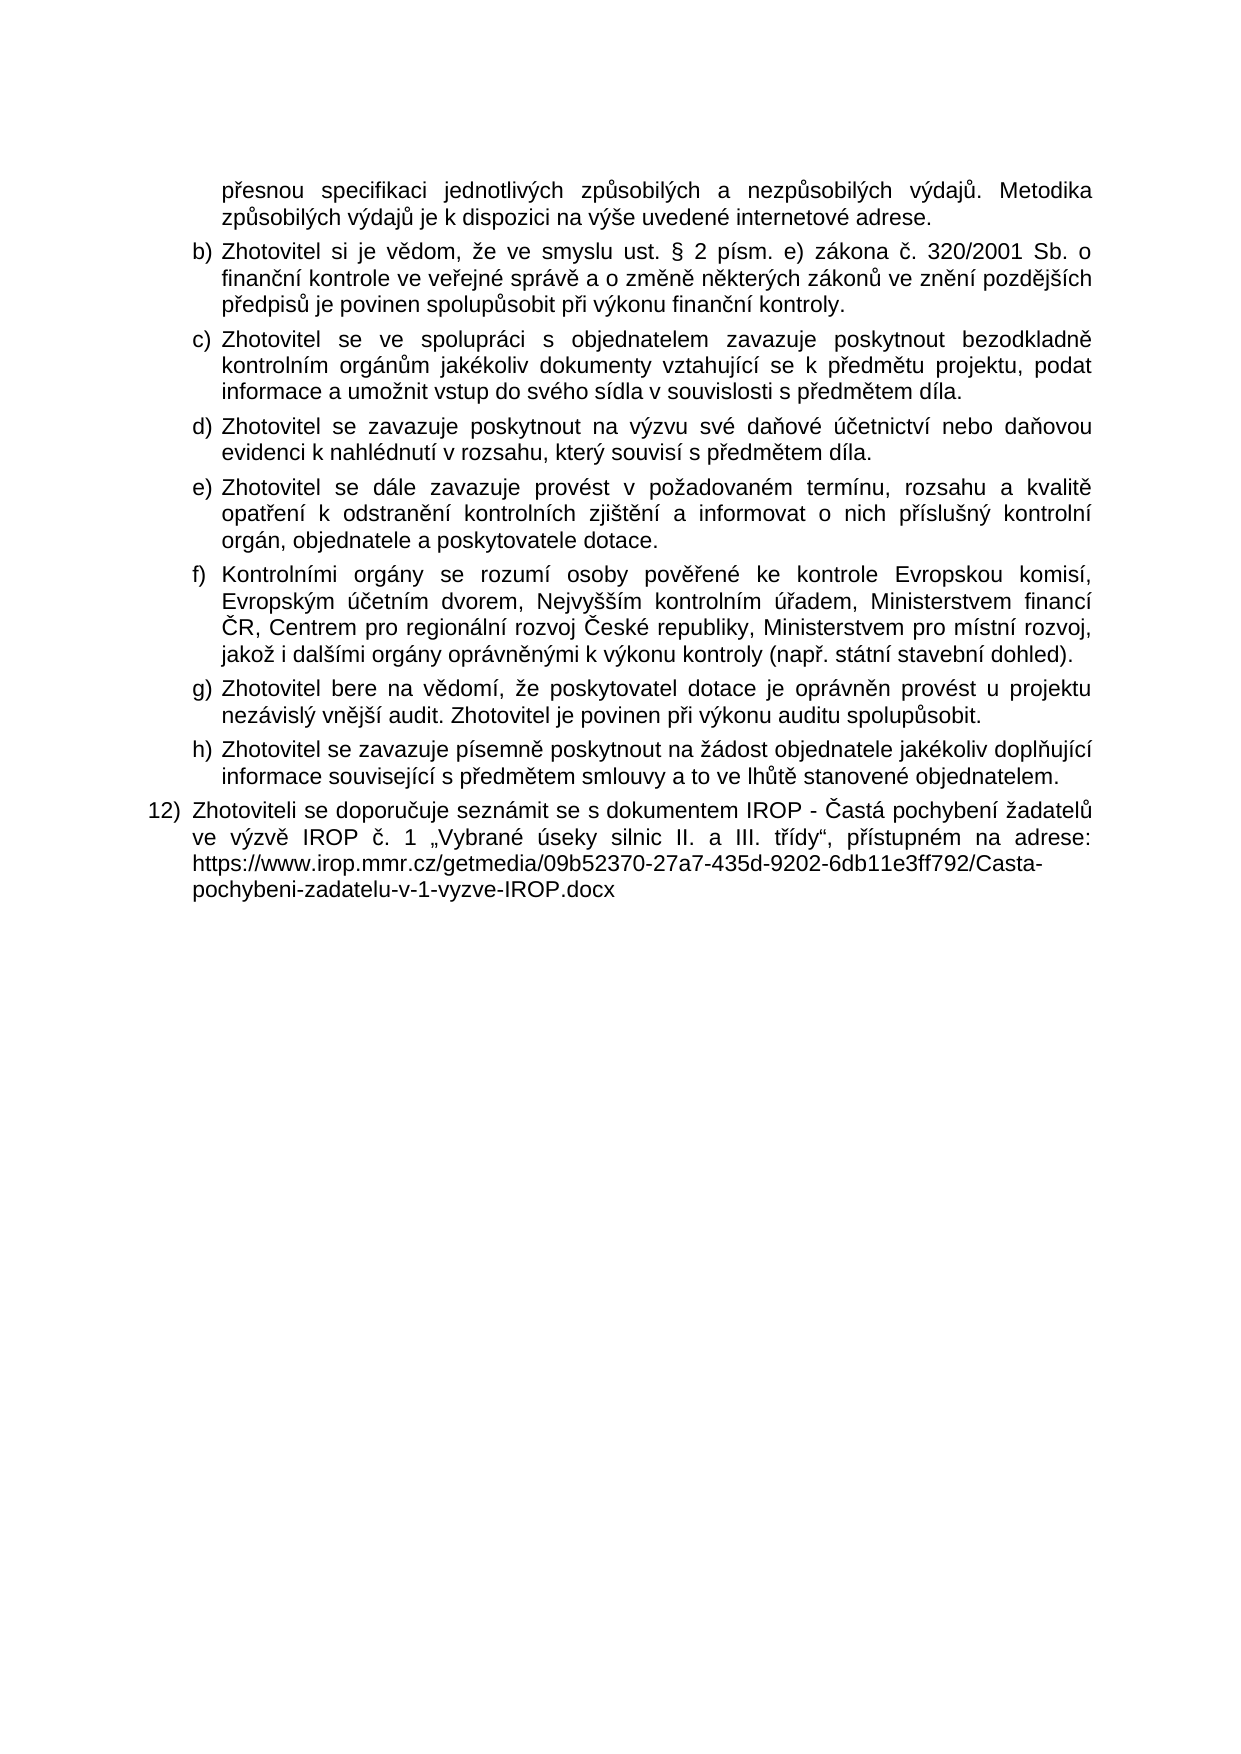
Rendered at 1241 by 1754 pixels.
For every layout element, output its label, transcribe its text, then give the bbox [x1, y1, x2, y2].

list Zhotoviteli se doporučuje seznámit se s dokumentem IROP - Častá pochybení žadatelů ve výzvě IROP č. 1 „Vybrané úseky silnic II. a III. třídy“, přístupném na adrese: https://www.irop.mmr.cz/getmedia/09b52370-27a7-435d-9202-6db11e3ff792/Casta-pochybeni-zadatelu-v-1-vyzve-IROP.docx [148, 797, 1093, 903]
list Kontrolními orgány se rozumí osoby pověřené ke kontrole Evropskou komisí, Evropským účetním dvorem, Nejvyšším kontrolním úřadem, Ministerstvem financí ČR, Centrem pro regionální rozvoj České republiky, Ministerstvem pro místní rozvoj, jakož i dalšími orgány oprávněnými k výkonu kontroly (např. státní stavební dohled). [192, 561, 1093, 667]
list Zhotovitel se zavazuje poskytnout na výzvu své daňové účetnictví nebo daňovou evidenci k nahlédnutí v rozsahu, který souvisí s předmětem díla. [192, 413, 1093, 466]
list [192, 177, 1093, 230]
list Zhotovitel si je vědom, že ve smyslu ust. § 2 písm. e) zákona č. 320/2001 Sb. o finanční kontrole ve veřejné správě a o změně některých zákonů ve znění pozdějších předpisů je povinen spolupůsobit při výkonu finanční kontroly. [192, 238, 1093, 317]
list Zhotovitel se zavazuje písemně poskytnout na žádost objednatele jakékoliv doplňující informace související s předmětem smlouvy a to ve lhůtě stanovené objednatelem. [192, 736, 1093, 789]
list Zhotovitel se ve spolupráci s objednatelem zavazuje poskytnout bezodkladně kontrolním orgánům jakékoliv dokumenty vztahující se k předmětu projektu, podat informace a umožnit vstup do svého sídla v souvislosti s předmětem díla. [192, 326, 1093, 405]
list Zhotovitel bere na vědomí, že poskytovatel dotace je oprávněn provést u projektu nezávislý vnější audit. Zhotovitel je povinen při výkonu auditu spolupůsobit. [192, 675, 1093, 728]
list Zhotovitel se dále zavazuje provést v požadovaném termínu, rozsahu a kvalitě opatření k odstranění kontrolních zjištění a informovat o nich příslušný kontrolní orgán, objednatele a poskytovatele dotace. [192, 474, 1093, 553]
